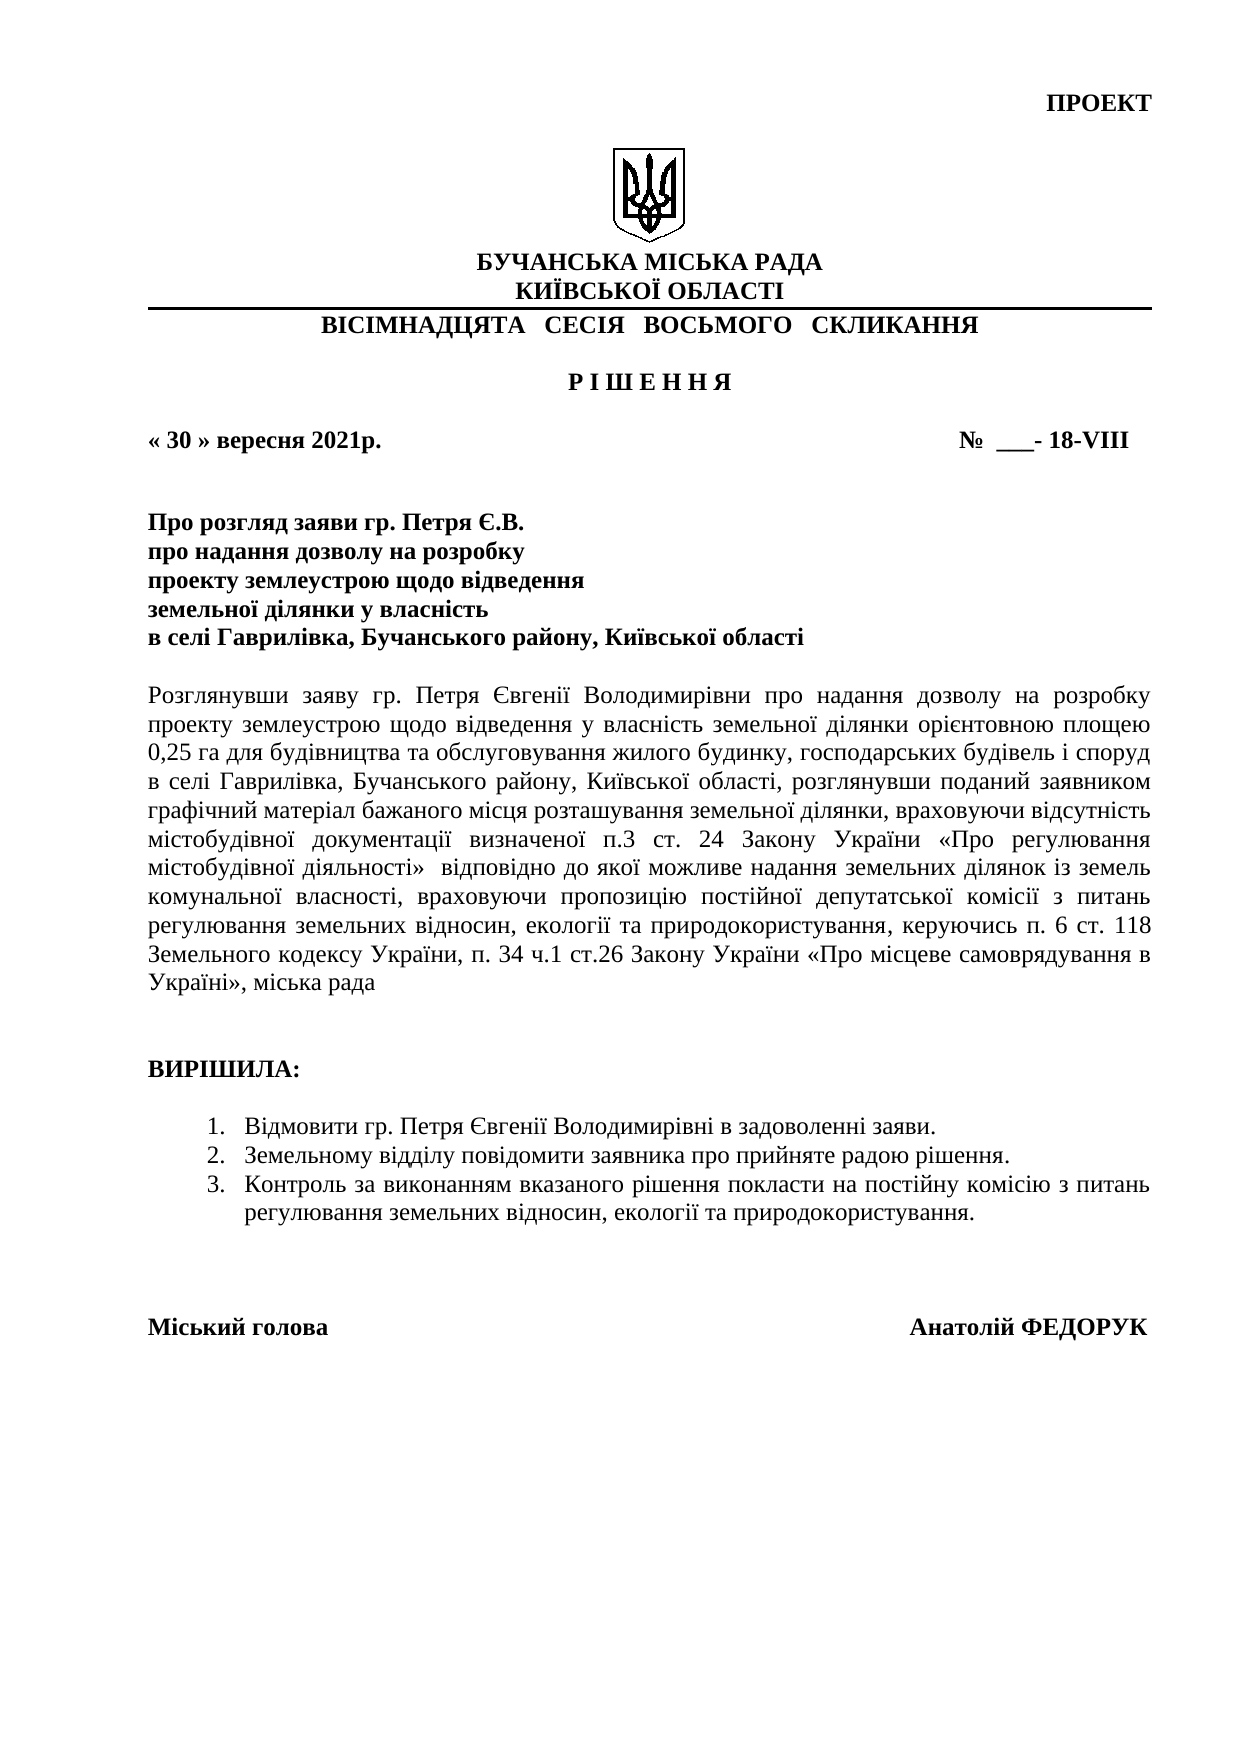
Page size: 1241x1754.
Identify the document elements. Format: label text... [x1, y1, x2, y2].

list Контроль за виконанням вказаного рішення покласти на постійну комісію з питань регулювання земельних відносин, екології та природокористування. [207, 1169, 1152, 1226]
text ВІСІМНАДЦЯТА СЕСІЯ ВОСЬМОГО СКЛИКАННЯ [148, 310, 1152, 338]
text проекту землеустрою щодо відведення [148, 565, 1152, 594]
text БУЧАНСЬКА МІСЬКА РАДА [148, 247, 1152, 276]
text ПРОЕКТ [148, 88, 1152, 117]
text про надання дозволу на розробку [148, 536, 1152, 565]
list Відмовити гр. Петря Євгенії Володимирівні в задоволенні заяви. [207, 1111, 1152, 1140]
text земельної ділянки у власність [148, 594, 1152, 622]
text ВИРІШИЛА: [148, 1054, 1152, 1082]
text КИЇВСЬКОЇ ОБЛАСТІ [148, 276, 1152, 307]
text Міський голова Анатолій ФЕДОРУК [148, 1312, 1152, 1341]
text « 30 » вересня 2021р. № ___- 18-VІІІ [148, 425, 1152, 453]
text в селі Гаврилівка, Бучанського району, Київської області [148, 622, 1152, 651]
text Р І Ш Е Н Н Я [148, 367, 1152, 396]
text Розглянувши заяву гр. Петря Євгенії Володимирівни про надання дозволу на розробку проекту землеустрою щодо відведення у власність земельної ділянки орієнтовною площею 0,25 га для будівництва та обслуговування жилого будинку, господарських будівель і споруд в селі Гаврилівка, Бучанського району, Київської області, розглянувши поданий заявником графічний матеріал бажаного місця розташування земельної ділянки, враховуючи відсутність містобудівної документації визначеної п.3 ст. 24 Закону України «Про регулювання містобудівної діяльності» відповідно до якої можливе надання земельних ділянок із земель комунальної власності, враховуючи пропозицію постійної депутатської комісії з питань регулювання земельних відносин, екології та природокористування, керуючись п. 6 ст. 118 Земельного кодексу України, п. 34 ч.1 ст.26 Закону України «Про місцеве самоврядування в Україні», міська рада [148, 680, 1152, 996]
list Земельному відділу повідомити заявника про прийняте радою рішення. [207, 1140, 1152, 1169]
text Про розгляд заяви гр. Петря Є.В. [148, 507, 1152, 536]
